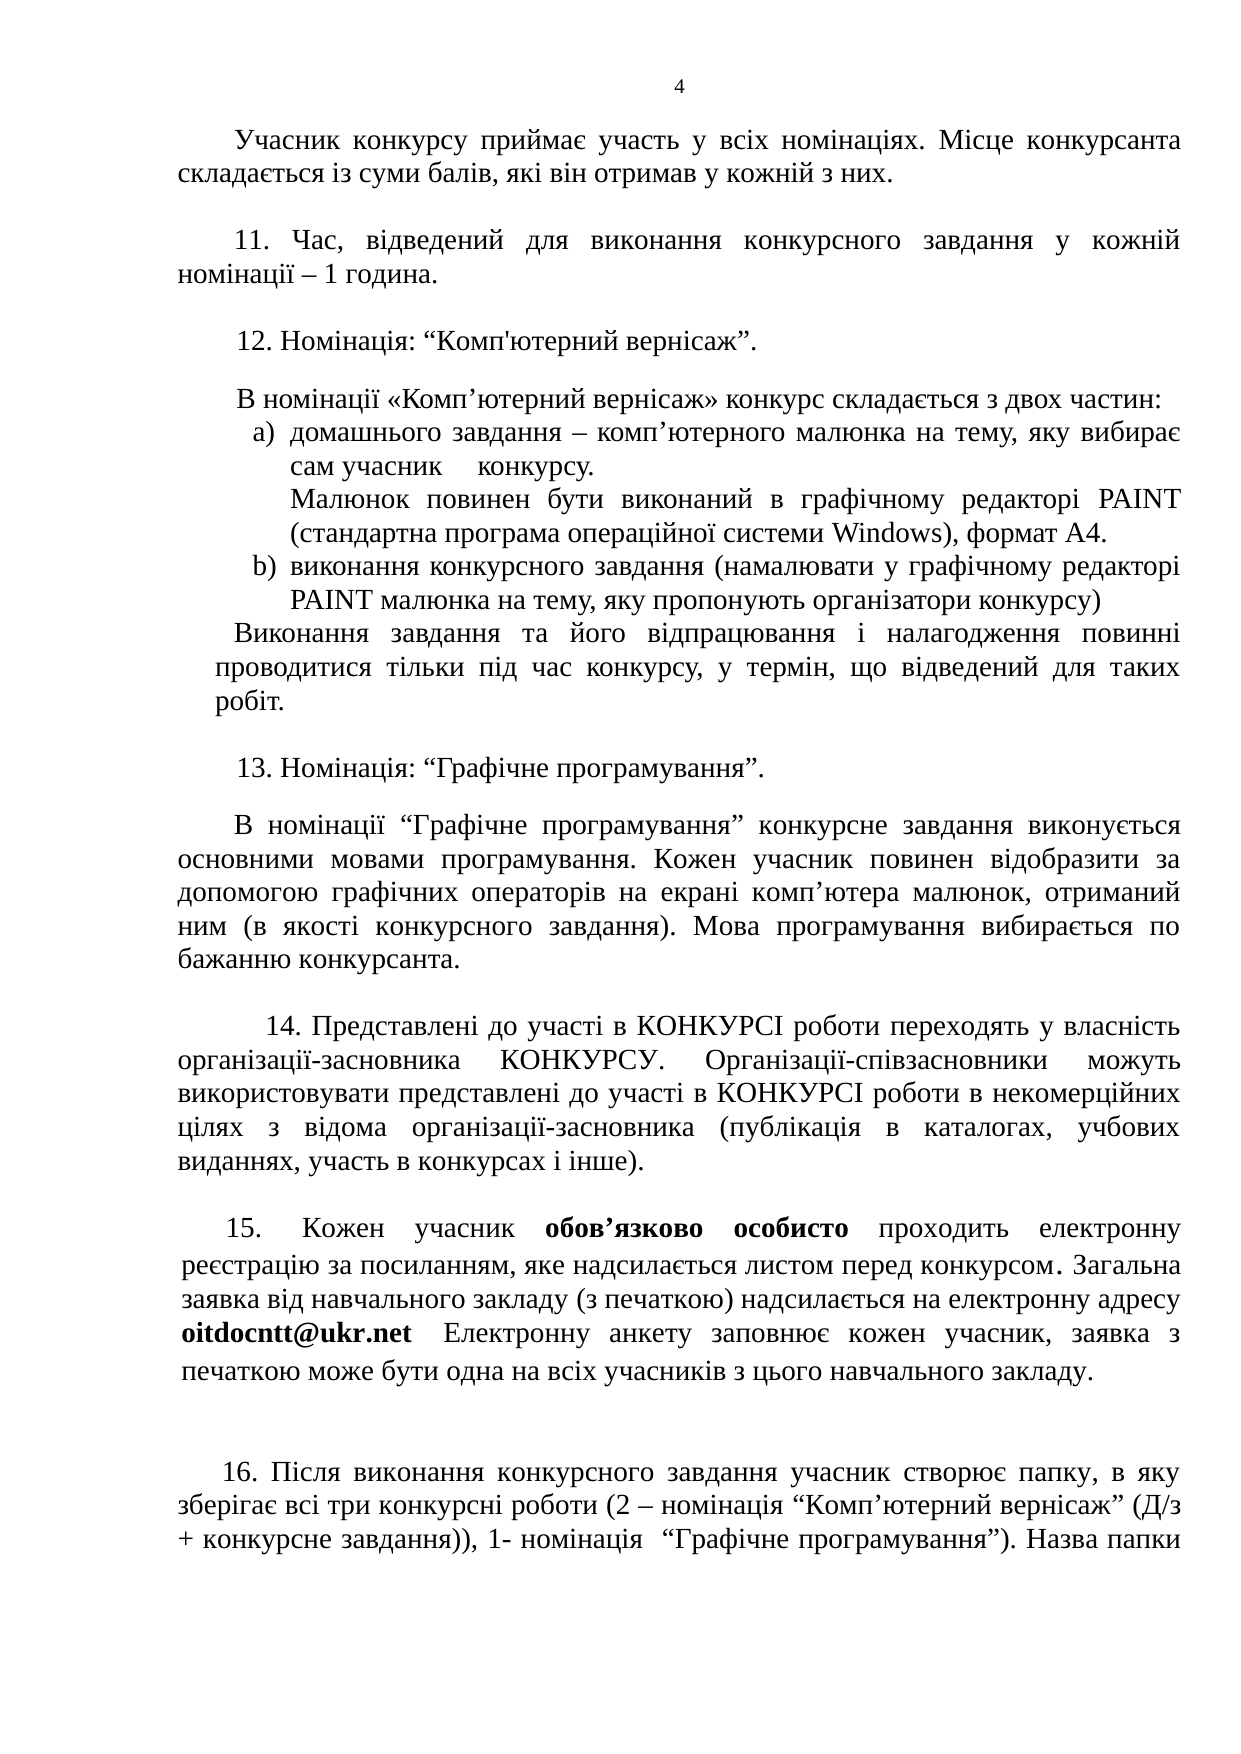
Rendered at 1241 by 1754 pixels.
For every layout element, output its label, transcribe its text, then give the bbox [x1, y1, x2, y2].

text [177, 1454, 1181, 1554]
text 13. Номінація: “Графічне програмування”. [177, 750, 1181, 807]
text Виконання завдання та його відпрацювання і налагодження повинні проводитися тільки під час конкурсу, у термін, що відведений для таких робіт. [215, 616, 1181, 716]
text В номінації “Графічне програмування” конкурсне завдання виконується основними мовами програмування. Кожен учасник повинен відобразити за допомогою графічних операторів на екрані комп’ютера малюнок, отриманий ним (в якості конкурсного завдання). Мова програмування вибирається по бажанню конкурсанта. [177, 807, 1181, 975]
text Учасник конкурсу приймає участь у всіх номінаціях. Місце конкурсанта складається із суми балів, які він отримав у кожній з них. [177, 122, 1181, 189]
list домашнього завдання – комп’ютерного малюнка на тему, яку вибирає сам учасник конкурсу. Малюнок повинен бути виконаний в графічному редакторі PAINT (стандартна програма операційної системи Windows), формат А4. [252, 414, 1181, 548]
text 11. Час, відведений для виконання конкурсного завдання у кожній номінації – 1 година. [177, 222, 1181, 289]
text 14. Представлені до участі в КОНКУРСІ роботи переходять у власність організації-засновника КОНКУРСУ. Організації-співзасновники можуть використовувати представлені до участі в КОНКУРСІ роботи в некомерційних цілях з відома організації-засновника (публікація в каталогах, учбових виданнях, участь в конкурсах і інше). [177, 975, 1181, 1176]
list виконання конкурсного завдання (намалювати у графічному редакторі PAINT малюнка на тему, яку пропонують організатори конкурсу) [252, 548, 1181, 616]
text В номінації «Комп’ютерний вернісаж» конкурс складається з двох частин: [177, 381, 1181, 414]
text 15. Кожен учасник обов’язково особисто проходить електронну реєстрацію за посиланням, яке надсилається листом перед конкурсом. Загальна заявка від навчального закладу (з печаткою) надсилається на електронну адресу oitdocntt@ukr.net Електронну анкету заповнює кожен учасник, заявка з печаткою може бути одна на всіх учасників з цього навчального закладу. [181, 1210, 1181, 1387]
text 12. Номінація: “Комп'ютерний вернісаж”. [177, 323, 1181, 381]
